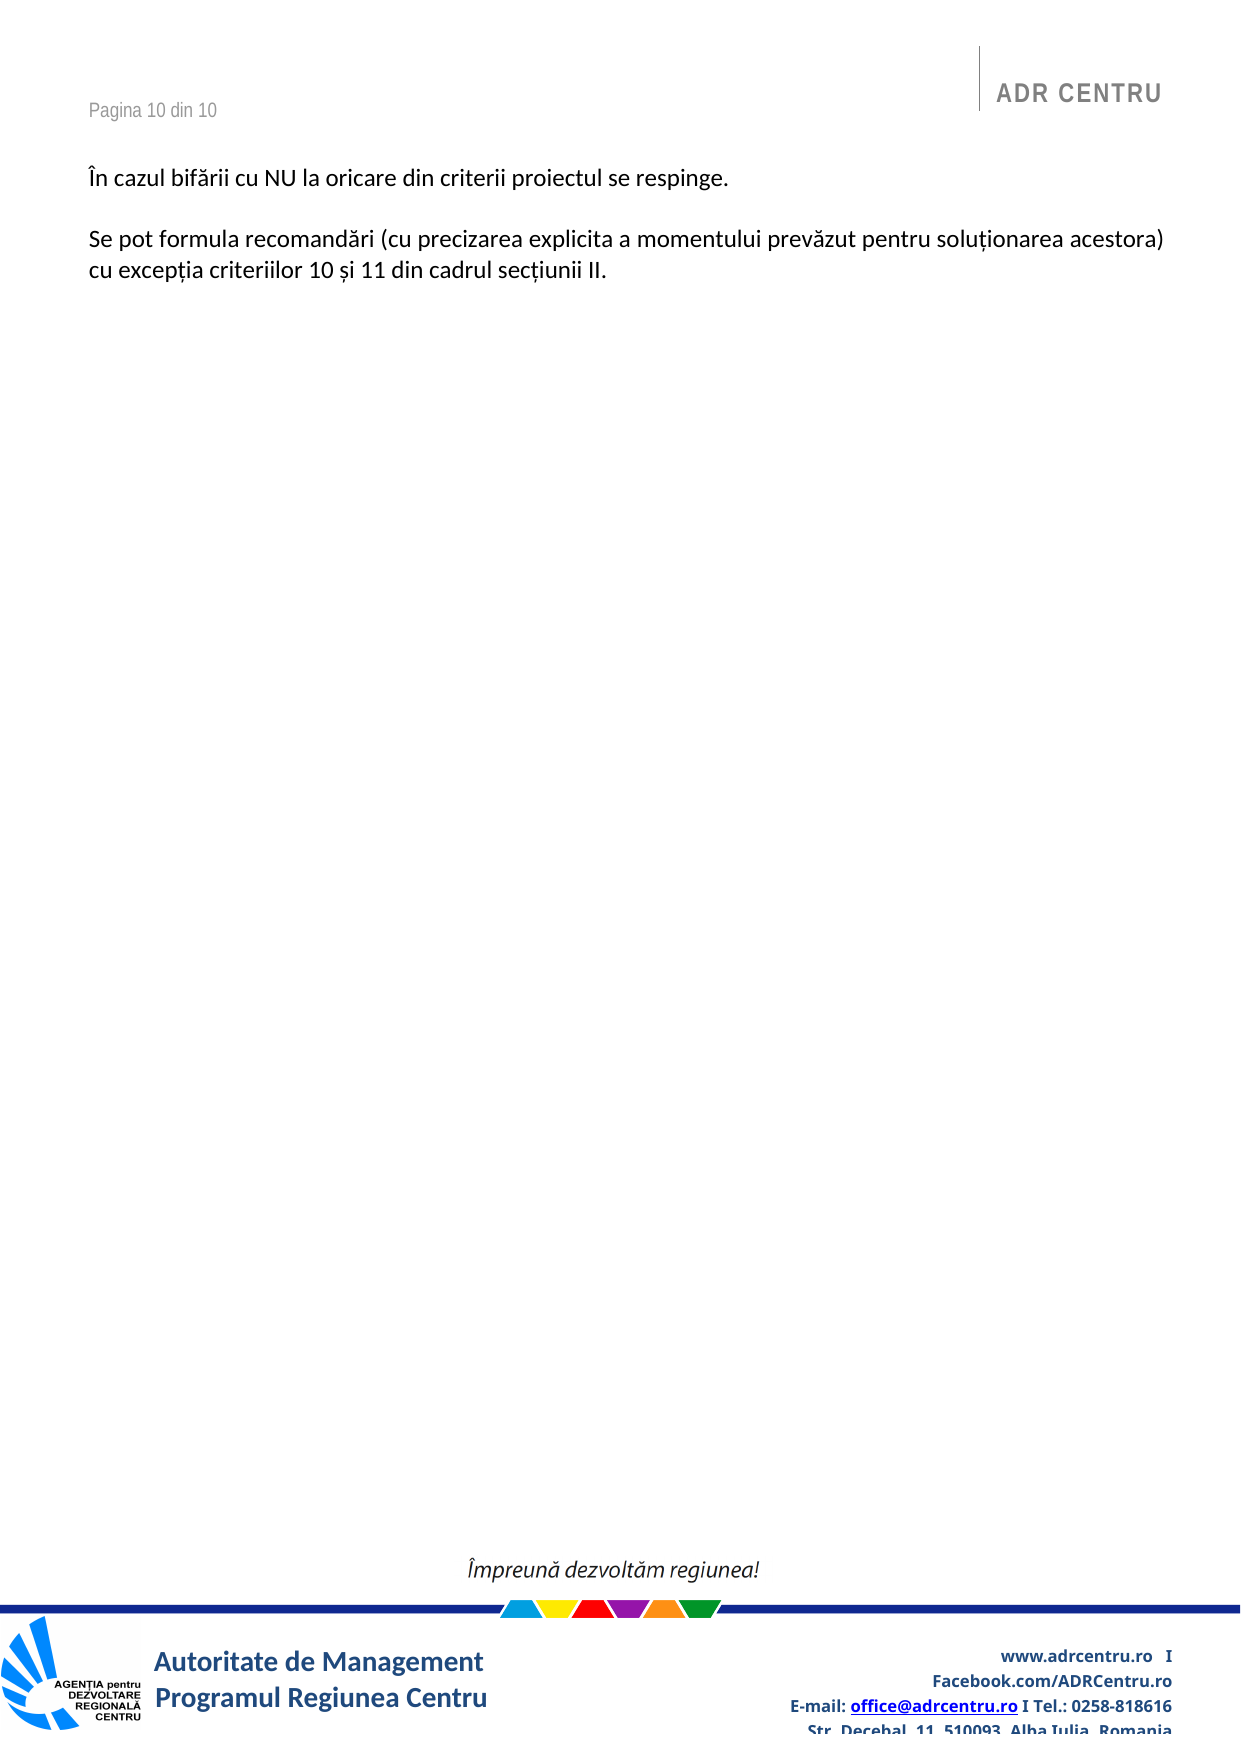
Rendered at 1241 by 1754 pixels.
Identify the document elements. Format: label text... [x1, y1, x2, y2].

picture [533, 1600, 1241, 1618]
text Se pot formula recomandări (cu precizarea explicita a momentului prevăzut pentru soluționarea acestora) cu excepția criteriilor 10 și 11 din cadrul secțiunii II. [89, 223, 1167, 284]
text În cazul bifării cu NU la oricare din criterii proiectul se respinge. [89, 162, 1167, 193]
picture [454, 1556, 773, 1583]
picture [0, 1600, 509, 1730]
